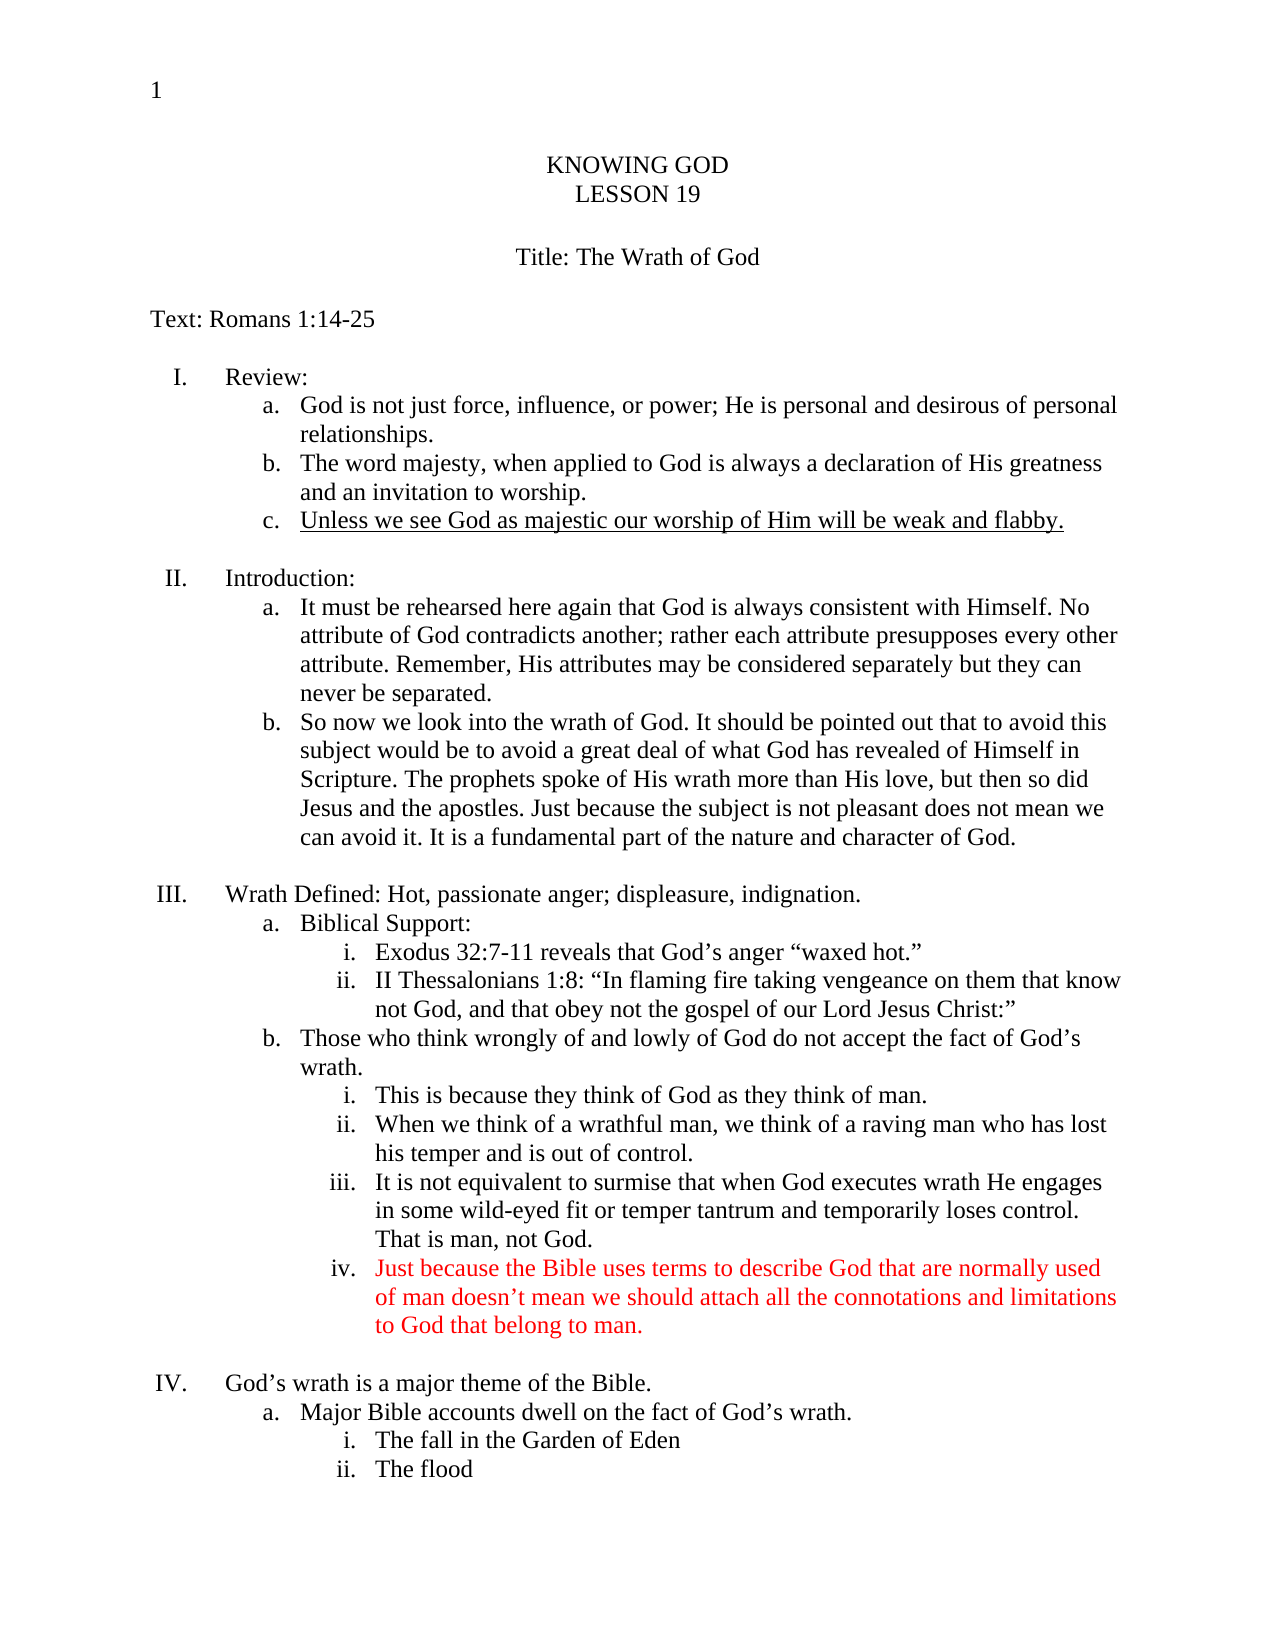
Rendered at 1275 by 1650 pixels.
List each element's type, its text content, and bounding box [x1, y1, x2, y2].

list Wrath Defined: Hot, passionate anger; displeasure, indignation. [187, 879, 1125, 908]
list It is not equivalent to surmise that when God executes wrath He engages in some wild-eyed fit or temper tantrum and temporarily loses control. That is man, not God. [356, 1167, 1125, 1253]
list So now we look into the wrath of God. It should be pointed out that to avoid this subject would be to avoid a great deal of what God has revealed of Himself in Scripture. The prophets spoke of His wrath more than His love, but then so did Jesus and the apostles. Just because the subject is not pleasant does not mean we can avoid it. It is a fundamental part of the nature and character of God. [262, 707, 1125, 851]
list The fall in the Garden of Eden [356, 1426, 1125, 1454]
list Just because the Bible uses terms to describe God that are normally used of man doesn’t mean we should attach all the connotations and limitations to God that belong to man. [356, 1253, 1125, 1339]
list God’s wrath is a major theme of the Bible. [187, 1368, 1125, 1397]
list It must be rehearsed here again that God is always consistent with Himself. No attribute of God contradicts another; rather each attribute presupposes every other attribute. Remember, His attributes may be considered separately but they can never be separated. [262, 592, 1125, 707]
list Biblical Support: [262, 908, 1125, 937]
list The flood [356, 1454, 1125, 1483]
list Introduction: [187, 563, 1125, 592]
list God is not just force, influence, or power; He is personal and desirous of personal relationships. [262, 391, 1125, 448]
list Review: [187, 362, 1125, 391]
list The word majesty, when applied to God is always a declaration of His greatness and an invitation to worship. [262, 448, 1125, 506]
list Unless we see God as majestic our worship of Him will be weak and flabby. [262, 506, 1125, 534]
text Text: Romans 1:14-25 [150, 304, 1125, 333]
text Title: The Wrath of God [150, 242, 1125, 270]
text KNOWING GOD [150, 150, 1125, 179]
list Exodus 32:7-11 reveals that God’s anger “waxed hot.” [356, 937, 1125, 966]
list This is because they think of God as they think of man. [356, 1081, 1125, 1109]
list Major Bible accounts dwell on the fact of God’s wrath. [262, 1397, 1125, 1426]
text LESSON 19 [150, 179, 1125, 207]
list II Thessalonians 1:8: “In flaming fire taking vengeance on them that know not God, and that obey not the gospel of our Lord Jesus Christ:” [356, 966, 1125, 1023]
list When we think of a wrathful man, we think of a raving man who has lost his temper and is out of control. [356, 1109, 1125, 1167]
list Those who think wrongly of and lowly of God do not accept the fact of God’s wrath. [262, 1023, 1125, 1081]
